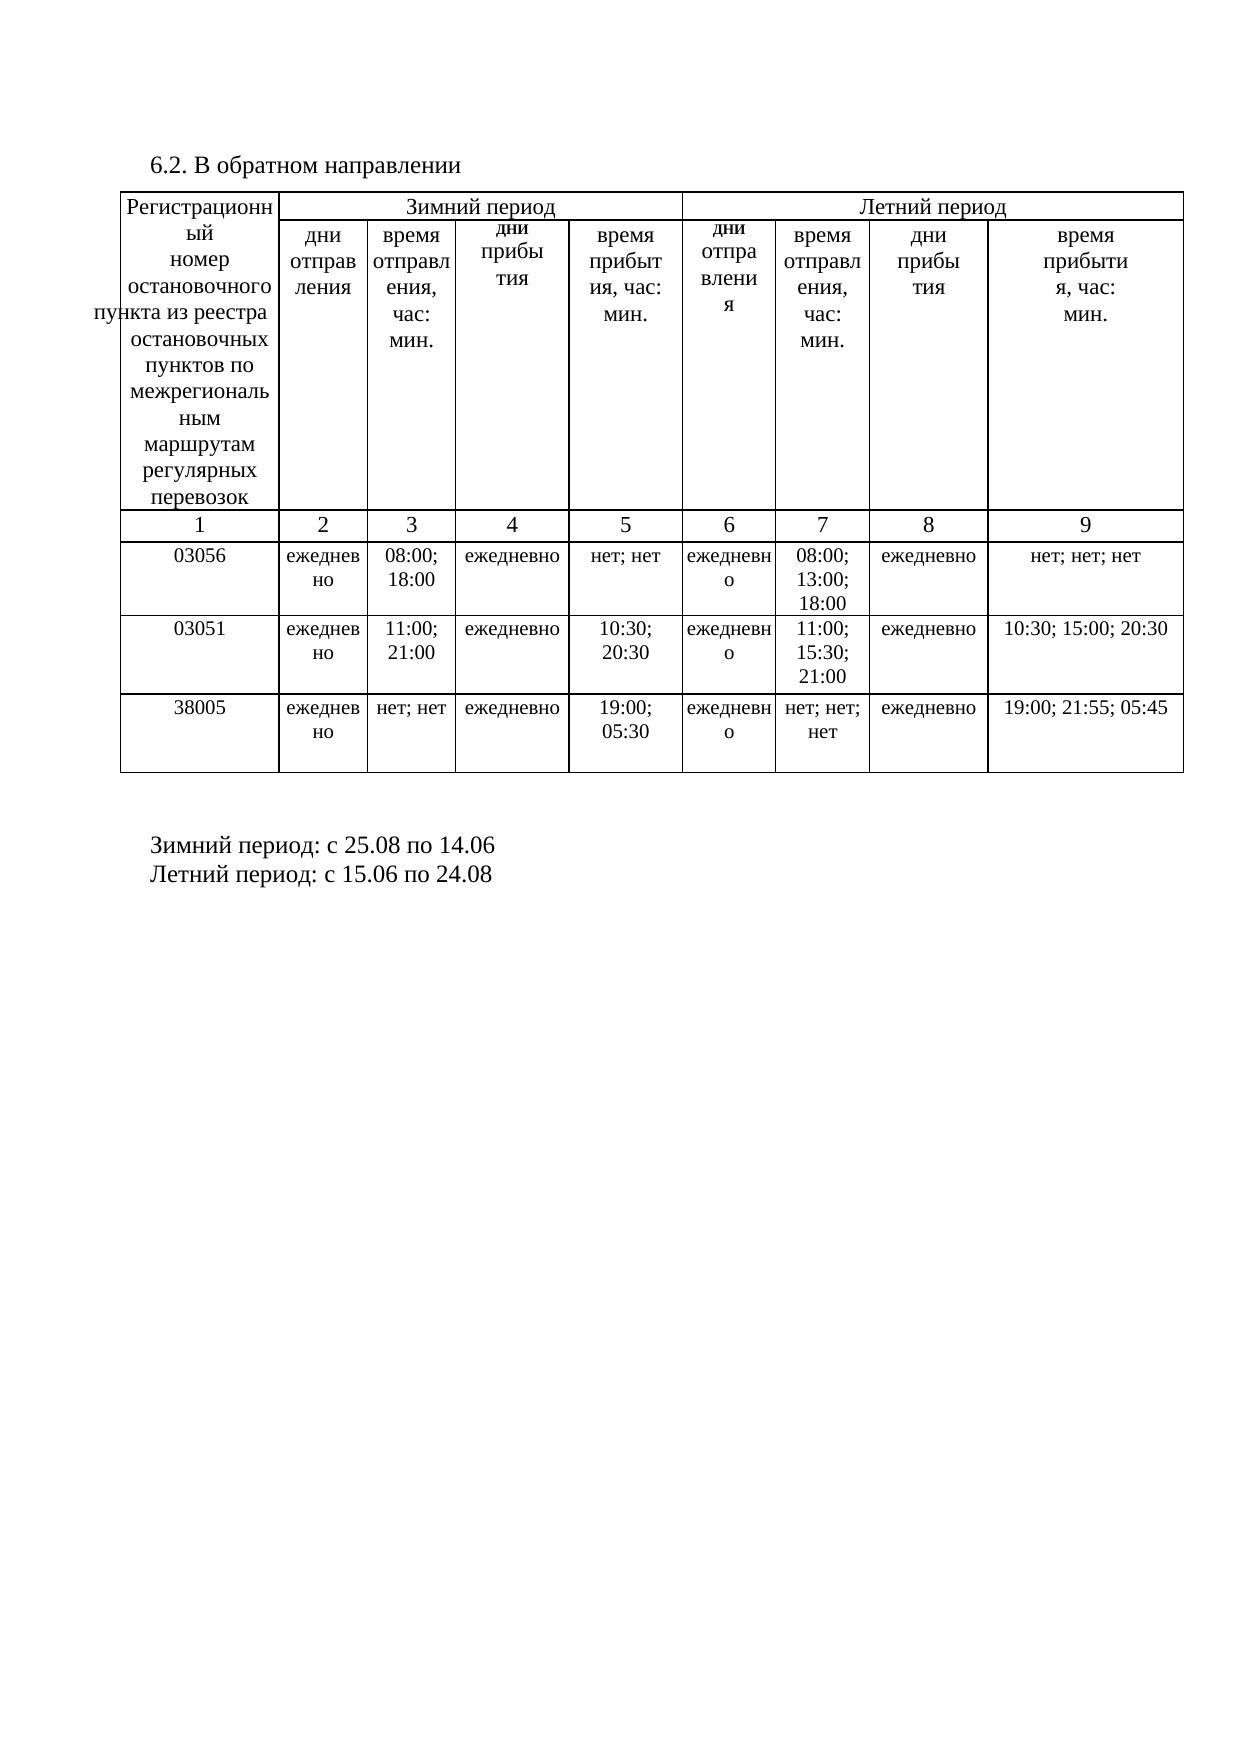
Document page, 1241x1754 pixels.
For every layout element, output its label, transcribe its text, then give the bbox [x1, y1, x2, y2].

table_cell 3 [368, 511, 455, 541]
table_cell 1 [121, 511, 278, 541]
table_cell 19:00; 05:30 [570, 695, 682, 772]
table_cell ДНИ отпра влени я [683, 221, 775, 509]
table_cell ежедневно [280, 543, 367, 615]
table_cell ежедневно [683, 616, 775, 693]
table_cell ДНИ прибы тия [456, 221, 568, 509]
table_cell 08:00; 18:00 [368, 543, 455, 615]
table_cell 10:30; 15:00; 20:30 [989, 616, 1183, 693]
table_cell 38005 [121, 695, 278, 772]
table_cell 9 [989, 511, 1183, 541]
table_cell нет; нет [570, 543, 682, 615]
table_cell 08:00; 13:00; 18:00 [776, 543, 869, 615]
table_header Регистрационный номер остановочного пункта из реестра остановочных пунктов по межрегиональным маршрутам регулярных перевозок [121, 193, 278, 509]
table_cell нет; нет; нет [776, 695, 869, 772]
table_cell 11:00; 15:30; 21:00 [776, 616, 869, 693]
text Летний период: с 15.06 по 24.08 [150, 859, 1090, 888]
table_cell 8 [870, 511, 987, 541]
table_cell время прибыти я, час: мин. [989, 221, 1183, 509]
table_header Летний период [683, 193, 1183, 219]
table_cell дни прибы тия [870, 221, 987, 509]
table_cell ежедневно [456, 616, 568, 693]
table_cell 2 [280, 511, 367, 541]
table_cell 11:00; 21:00 [368, 616, 455, 693]
table_cell нет; нет; нет [989, 543, 1183, 615]
table_cell время прибыт ия, час: мин. [570, 221, 682, 509]
table_cell 19:00; 21:55; 05:45 [989, 695, 1183, 772]
table_cell 03056 [121, 543, 278, 615]
text 6.2. В обратном направлении [150, 150, 1090, 179]
table_cell ежедневно [280, 616, 367, 693]
table_cell 6 [683, 511, 775, 541]
table_cell время отправл ения, час: мин. [368, 221, 455, 509]
table_cell ежедневно [870, 616, 987, 693]
table_cell 5 [570, 511, 682, 541]
text Зимний период: с 25.08 по 14.06 [150, 831, 1090, 859]
table_cell 7 [776, 511, 869, 541]
table_cell ежедневно [683, 543, 775, 615]
table_cell время отправл ения, час: мин. [776, 221, 869, 509]
table_cell ежедневно [280, 695, 367, 772]
table_cell ежедневно [683, 695, 775, 772]
table_cell 03051 [121, 616, 278, 693]
table_cell нет; нет [368, 695, 455, 772]
table_cell дни отправ ления [280, 221, 367, 509]
table_header Зимний период [280, 193, 682, 219]
table_cell 4 [456, 511, 568, 541]
table_cell 10:30; 20:30 [570, 616, 682, 693]
table_cell ежедневно [456, 695, 568, 772]
table_cell ежедневно [870, 695, 987, 772]
table_cell ежедневно [870, 543, 987, 615]
table_cell ежедневно [456, 543, 568, 615]
